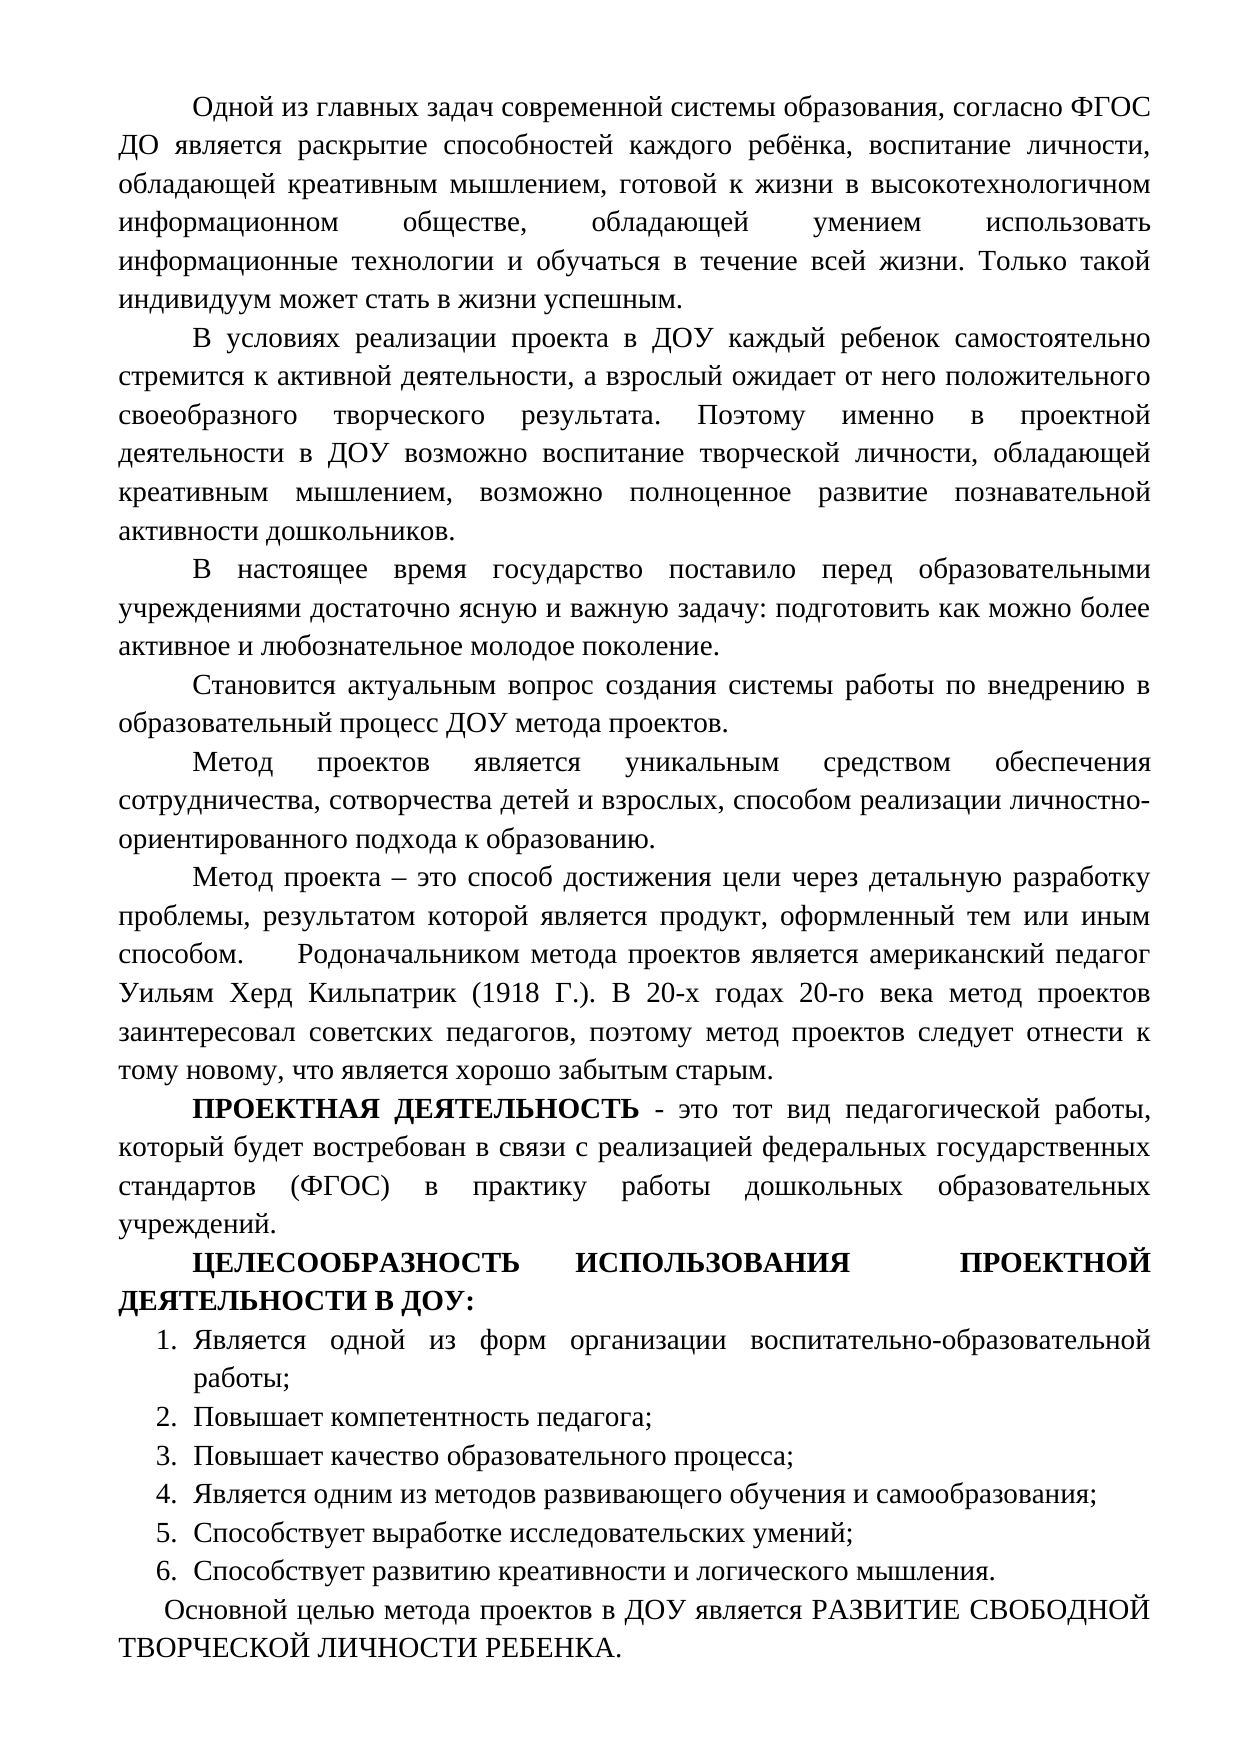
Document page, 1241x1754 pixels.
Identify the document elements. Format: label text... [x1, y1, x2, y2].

list Повышает компетентность педагога; [156, 1399, 1152, 1433]
list Является одной из форм организации воспитательно-образовательной работы; [156, 1322, 1152, 1394]
text В условиях реализации проекта в ДОУ каждый ребенок самостоятельно стремится к активной деятельности, а взрослый ожидает от него положительного своеобразного творческого результата. Поэтому именно в проектной деятельности в ДОУ возможно воспитание творческой личности, обладающей креативным мышлением, возможно полноценное развитие познавательной активности дошкольников. [118, 320, 1152, 546]
list Способствует развитию креативности и логического мышления. [156, 1553, 1152, 1587]
list Способствует выработке исследовательских умений; [156, 1515, 1152, 1548]
text Становится актуальным вопрос создания системы работы по внедрению в образовательный процесс ДОУ метода проектов. [118, 667, 1152, 739]
list Повышает качество образовательного процесса; [156, 1438, 1152, 1471]
text ЦЕЛЕСООБРАЗНОСТЬ ИСПОЛЬЗОВАНИЯ ПРОЕКТНОЙ ДЕЯТЕЛЬНОСТИ В ДОУ: [118, 1245, 1152, 1317]
text Одной из главных задач современной системы образования, согласно ФГОС ДО является раскрытие способностей каждого ребёнка, воспитание личности, обладающей креативным мышлением, готовой к жизни в высокотехнологичном информационном обществе, обладающей умением использовать информационные технологии и обучаться в течение всей жизни. Только такой индивидуум может стать в жизни успешным. [118, 89, 1152, 315]
list Является одним из методов развивающего обучения и самообразования; [156, 1476, 1152, 1510]
text ПРОЕКТНАЯ ДЕЯТЕЛЬНОСТЬ - это тот вид педагогической работы, который будет востребован в связи с реализацией федеральных государственных стандартов (ФГОС) в практику работы дошкольных образовательных учреждений. [118, 1091, 1152, 1240]
text Метод проекта – это способ достижения цели через детальную разработку проблемы, результатом которой является продукт, оформленный тем или иным способом. Родоначальником метода проектов является американский педагог Уильям Херд Кильпатрик (1918 Г.). В 20-х годах 20-го века метод проектов заинтересовал советских педагогов, поэтому метод проектов следует отнести к тому новому, что является хорошо забытым старым. [118, 859, 1152, 1086]
text Метод проектов является уникальным средством обеспечения сотрудничества, сотворчества детей и взрослых, способом реализации личностно-ориентированного подхода к образованию. [118, 744, 1152, 854]
text Основной целью метода проектов в ДОУ является РАЗВИТИЕ СВОБОДНОЙ ТВОРЧЕСКОЙ ЛИЧНОСТИ РЕБЕНКА. [118, 1592, 1152, 1664]
text В настоящее время государство поставило перед образовательными учреждениями достаточно ясную и важную задачу: подготовить как можно более активное и любознательное молодое поколение. [118, 551, 1152, 662]
